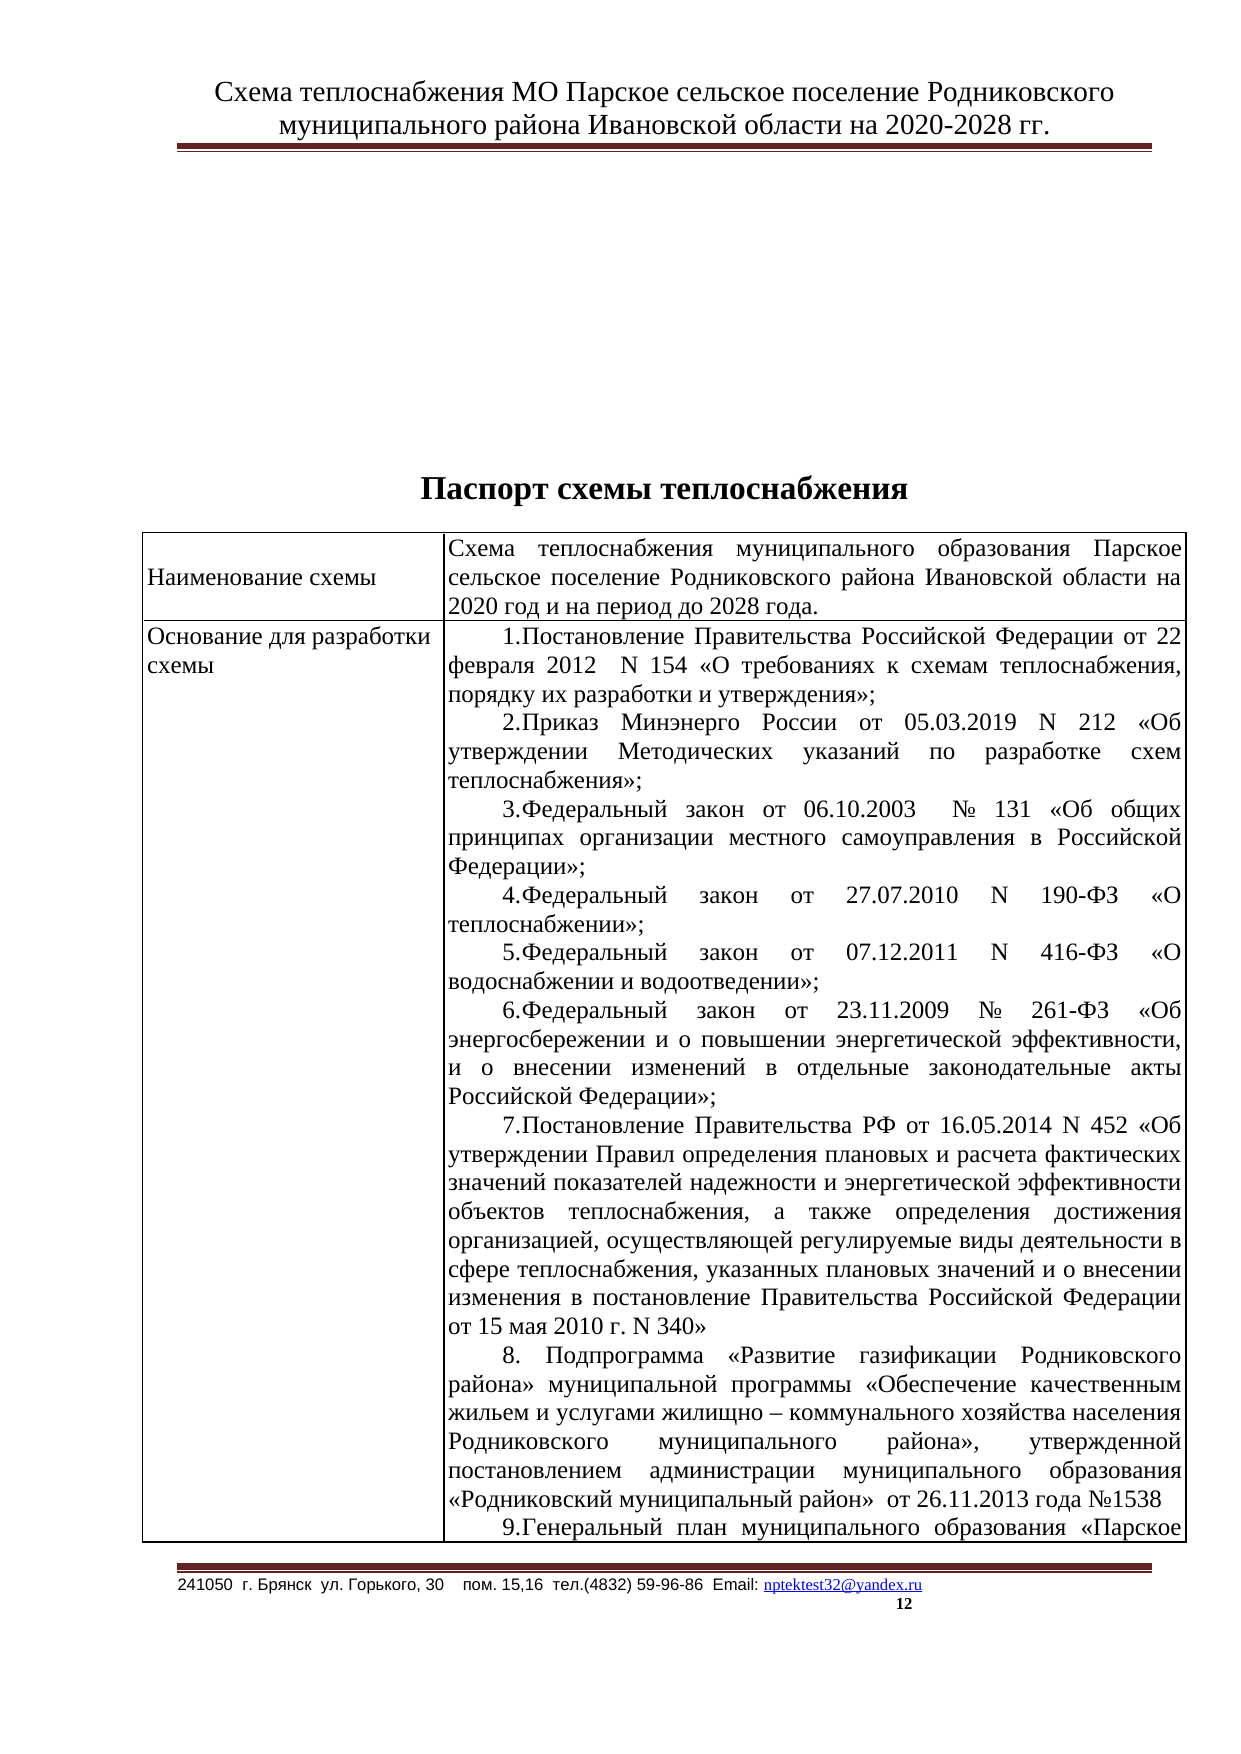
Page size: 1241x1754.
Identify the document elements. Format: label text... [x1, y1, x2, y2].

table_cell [143, 621, 443, 1541]
subtitle Паспорт схемы теплоснабжения [177, 469, 1152, 507]
table_header Наименование схемы [143, 533, 444, 620]
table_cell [445, 621, 1185, 1541]
